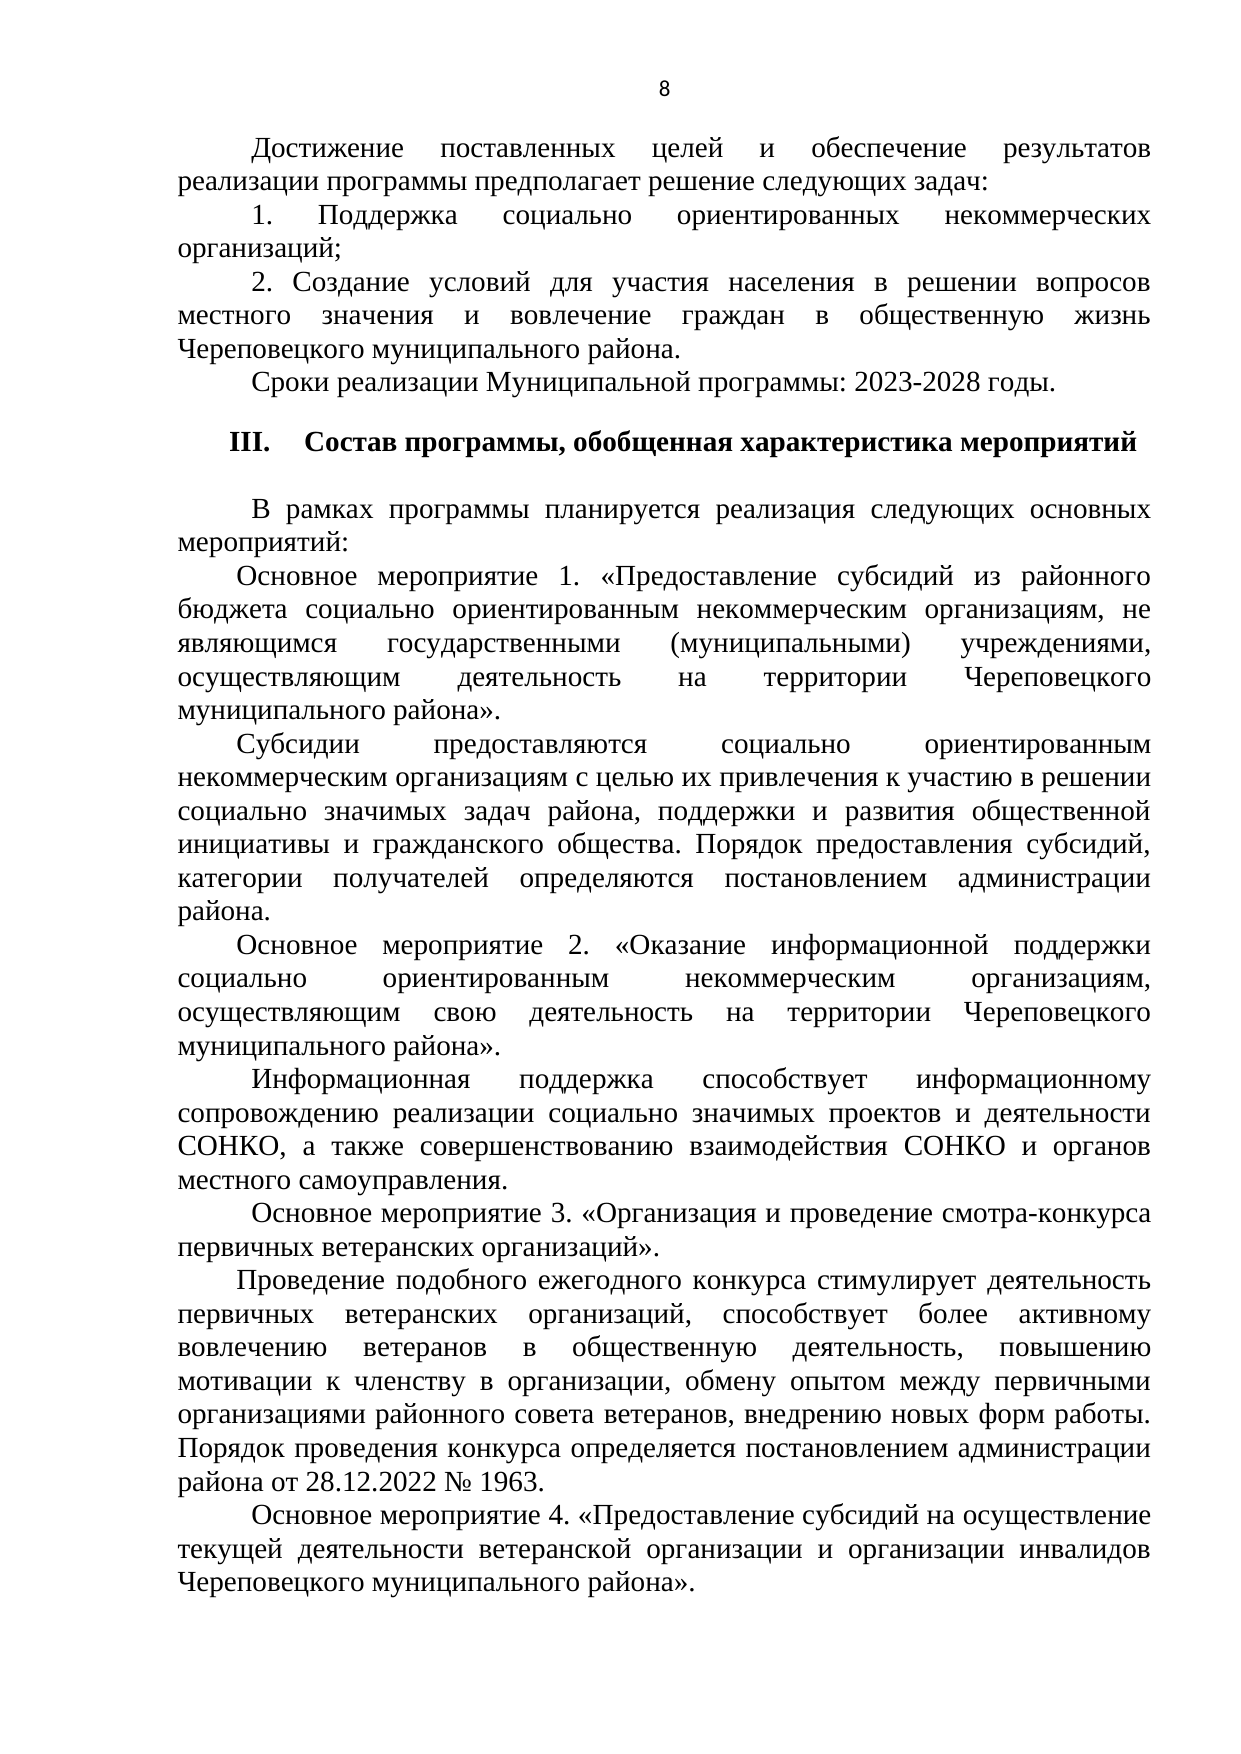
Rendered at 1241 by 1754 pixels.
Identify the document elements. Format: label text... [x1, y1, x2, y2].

list Состав программы, обобщенная характеристика мероприятий [215, 424, 1152, 457]
text Информационная поддержка способствует информационному сопровождению реализации социально значимых проектов и деятельности СОНКО, а также совершенствованию взаимодействия СОНКО и органов местного самоуправления. [177, 1061, 1152, 1195]
text Основное мероприятие 4. «Предоставление субсидий на осуществление текущей деятельности ветеранской организации и организации инвалидов Череповецкого муниципального района». [177, 1497, 1152, 1598]
text Основное мероприятие 3. «Организация и проведение смотра-конкурса первичных ветеранских организаций». [177, 1195, 1152, 1262]
text Основное мероприятие 2. «Оказание информационной поддержки социально ориентированным некоммерческим организациям, осуществляющим свою деятельность на территории Череповецкого муниципального района». [177, 927, 1152, 1061]
list Достижение поставленных целей и обеспечение результатов реализации программы предполагает решение следующих задач: [177, 130, 1152, 197]
list В рамках программы планируется реализация следующих основных мероприятий: [177, 491, 1152, 558]
text Субсидии предоставляются социально ориентированным некоммерческим организациям с целью их привлечения к участию в решении социально значимых задач района, поддержки и развития общественной инициативы и гражданского общества. Порядок предоставления субсидий, категории получателей определяются постановлением администрации района. [177, 726, 1152, 927]
text Сроки реализации Муниципальной программы: 2023-2028 годы. [177, 364, 1152, 398]
text Проведение подобного ежегодного конкурса стимулирует деятельность первичных ветеранских организаций, способствует более активному вовлечению ветеранов в общественную деятельность, повышению мотивации к членству в организации, обмену опытом между первичными организациями районного совета ветеранов, внедрению новых форм работы. Порядок проведения конкурса определяется постановлением администрации района от 28.12.2022 № 1963. [177, 1262, 1152, 1497]
text 1. Поддержка социально ориентированных некоммерческих организаций; [177, 197, 1152, 264]
text Основное мероприятие 1. «Предоставление субсидий из районного бюджета социально ориентированным некоммерческим организациям, не являющимся государственными (муниципальными) учреждениями, осуществляющим деятельность на территории Череповецкого муниципального района». [177, 558, 1152, 726]
list 2. Создание условий для участия населения в решении вопросов местного значения и вовлечение граждан в общественную жизнь Череповецкого муниципального района. [177, 264, 1152, 364]
